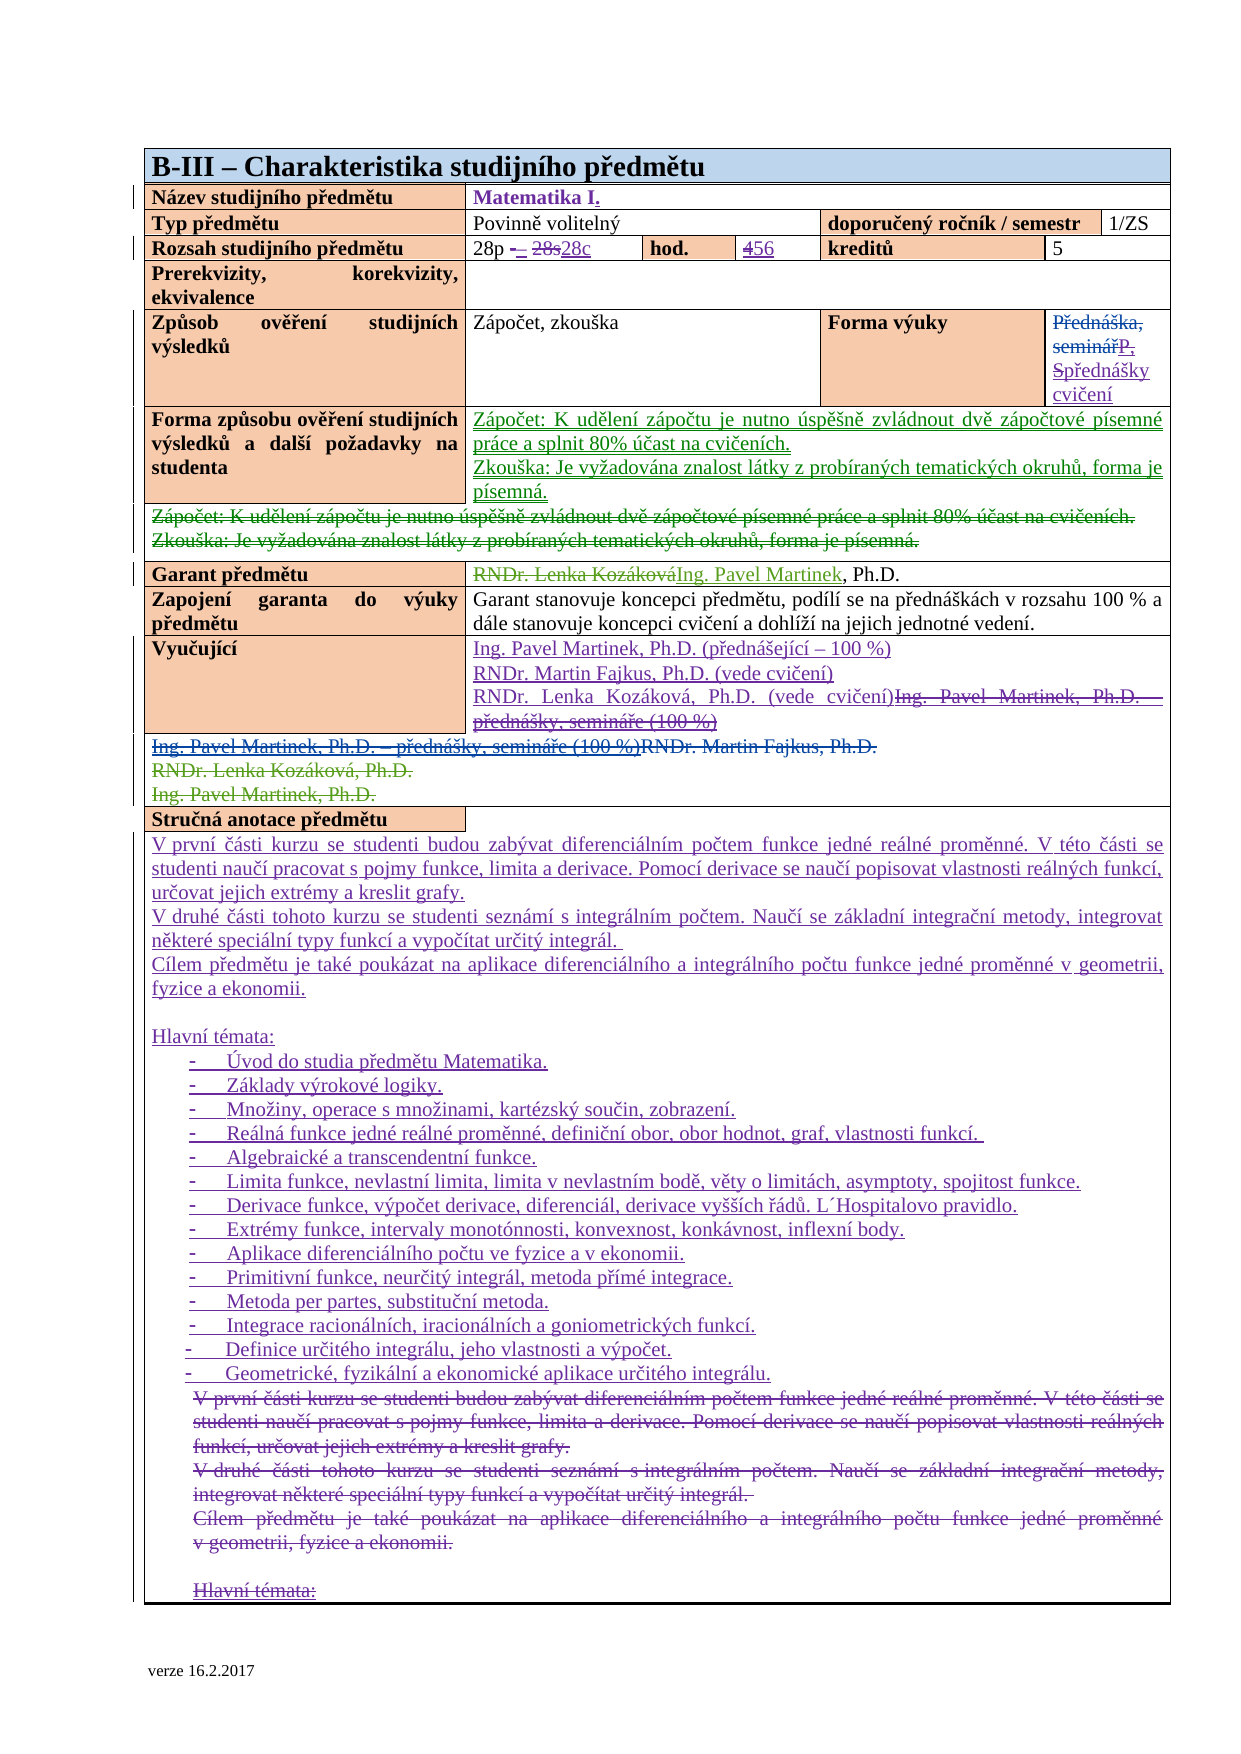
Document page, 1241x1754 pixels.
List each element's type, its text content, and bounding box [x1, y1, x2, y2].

table_cell 1/ZS [1102, 210, 1170, 234]
table_cell Způsob ověření studijních výsledků [145, 310, 465, 406]
table_cell [466, 807, 1170, 831]
table_cell [466, 261, 1170, 309]
table_cell Rozsah studijního předmětu [145, 236, 465, 259]
table_cell Garant stanovuje koncepci předmětu, podílí se na přednáškách v rozsahu 100 % a dále stanovuje koncepci cvičení a dohlíží na jejich jednotné vedení. [466, 587, 1170, 635]
table_cell [466, 407, 1170, 503]
table_cell kreditů [821, 236, 1044, 259]
table_header B-III – Charakteristika studijního předmětu [145, 149, 1170, 182]
table_cell Zápočet, zkouška [466, 310, 820, 406]
table_cell Vyučující [145, 636, 465, 733]
table_cell 5 [1046, 236, 1170, 259]
table_cell Forma výuky [821, 310, 1044, 406]
table_cell Název studijního předmětu [145, 185, 465, 209]
table_cell [145, 831, 1170, 1602]
table_cell 28p [466, 236, 642, 259]
table_cell [466, 636, 1170, 733]
table_cell Forma způsobu ověření studijních výsledků a další požadavky na studenta [145, 407, 465, 503]
table_cell Typ předmětu [145, 210, 465, 234]
table_cell Garant předmětu [145, 562, 465, 586]
table_cell hod. [643, 236, 735, 259]
table_cell Stručná anotace předmětu [145, 807, 465, 831]
table_cell Prerekvizity, korekvizity, ekvivalence [145, 261, 465, 309]
table_cell [145, 733, 1170, 806]
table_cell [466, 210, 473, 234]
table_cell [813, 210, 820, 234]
table_cell [145, 503, 1170, 561]
table_cell [736, 236, 820, 259]
table_cell [1046, 310, 1170, 406]
table_cell Zapojení garanta do výuky předmětu [145, 587, 465, 635]
table_cell doporučený ročník / semestr [821, 210, 1101, 234]
table_cell Matematika I [466, 185, 1170, 209]
